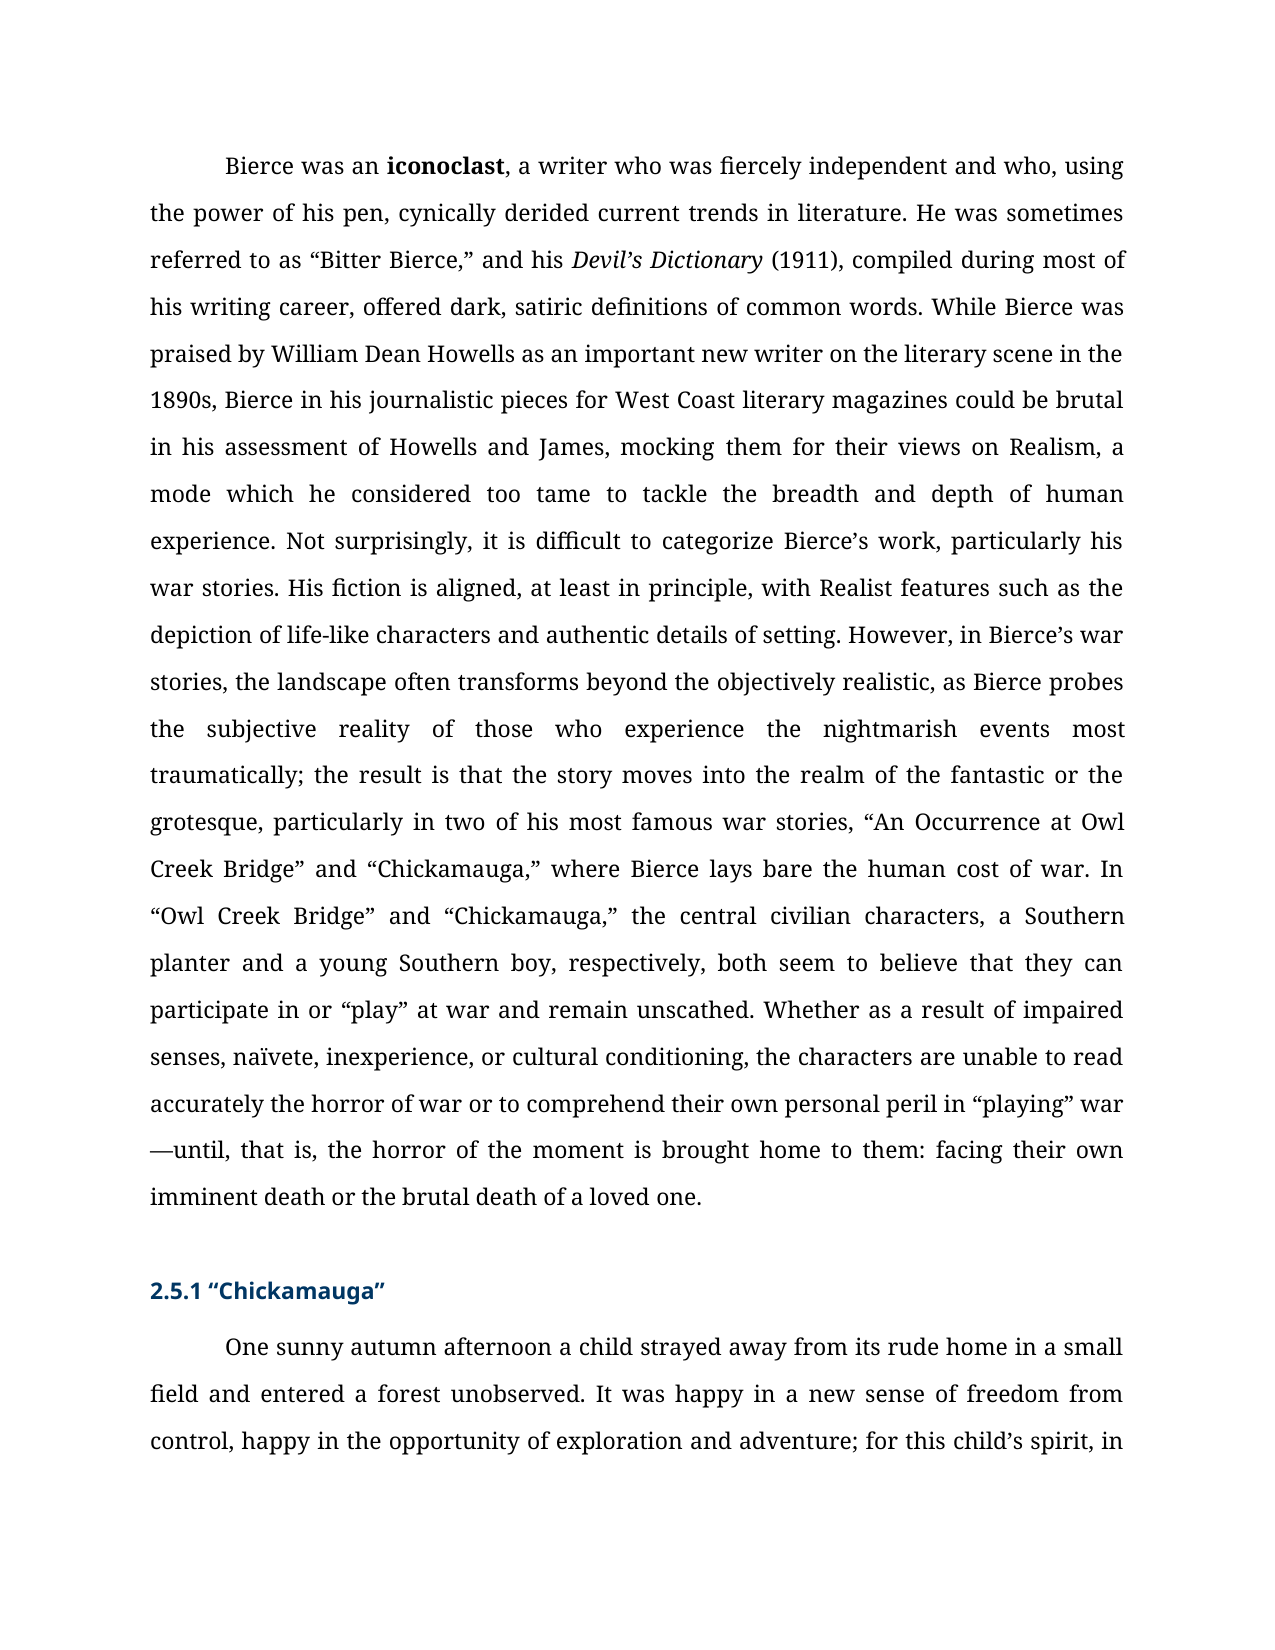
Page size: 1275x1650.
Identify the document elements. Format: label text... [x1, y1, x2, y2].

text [150, 1331, 1125, 1456]
text Bierce was an iconoclast, a writer who was fiercely independent and who, using the power of his pen, cynically derided current trends in literature. He was sometimes referred to as “Bitter Bierce,” and his Devil’s Dictionary (1911), compiled during most of his writing career, offered dark, satiric definitions of common words. While Bierce was praised by William Dean Howells as an important new writer on the literary scene in the 1890s, Bierce in his journalistic pieces for West Coast literary magazines could be brutal in his assessment of Howells and James, mocking them for their views on Realism, a mode which he considered too tame to tackle the breadth and depth of human experience. Not surprisingly, it is difficult to categorize Bierce’s work, particularly his war stories. His fiction is aligned, at least in principle, with Realist features such as the depiction of life-like characters and authentic details of setting. However, in Bierce’s war stories, the landscape often transforms beyond the objectively realistic, as Bierce probes the subjective reality of those who experience the nightmarish events most traumatically; the result is that the story moves into the realm of the fantastic or the grotesque, particularly in two of his most famous war stories, “An Occurrence at Owl Creek Bridge” and “Chickamauga,” where Bierce lays bare the human cost of war. In “Owl Creek Bridge” and “Chickamauga,” the central civilian characters, a Southern planter and a young Southern boy, respectively, both seem to believe that they can participate in or “play” at war and remain unscathed. Whether as a result of impaired senses, naïvete, inexperience, or cultural conditioning, the characters are unable to read accurately the horror of war or to comprehend their own personal peril in “playing” war—until, that is, the horror of the moment is brought home to them: facing their own imminent death or the brutal death of a loved one. [150, 150, 1125, 1212]
subtitle 2.5.1 “Chickamauga” [150, 1275, 1125, 1306]
